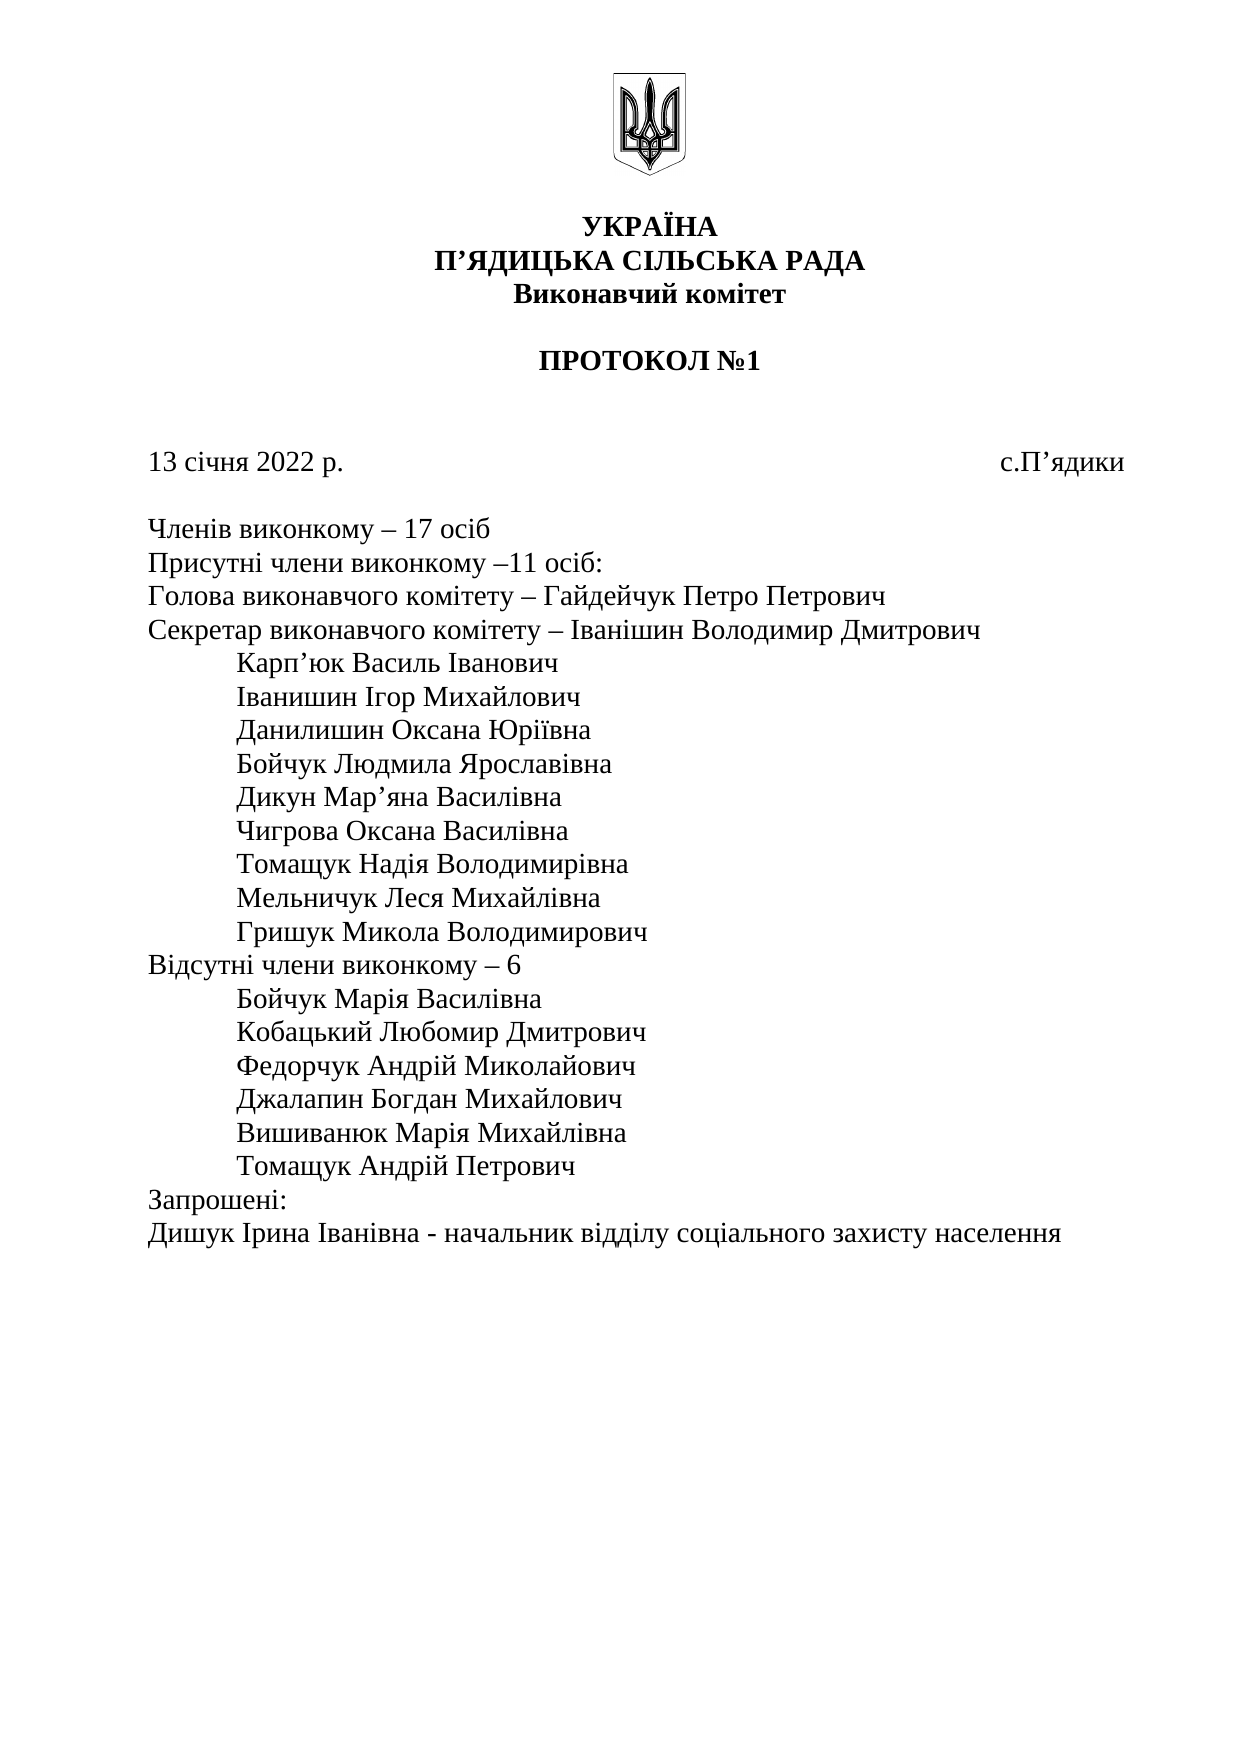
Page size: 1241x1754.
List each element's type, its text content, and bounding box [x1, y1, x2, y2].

text Вишиванюк Марія Михайлівна [148, 1115, 1152, 1148]
text Данилишин Оксана Юріївна [148, 712, 1152, 746]
text Гришук Микола Володимирович [148, 914, 1152, 947]
text Томащук Андрій Петрович [148, 1148, 1152, 1182]
text Членів виконкому – 17 осіб [148, 511, 1152, 545]
text Кобацький Любомир Дмитрович [148, 1014, 1152, 1048]
text Бойчук Марія Василівна [148, 981, 1152, 1014]
text Томащук Надія Володимирівна [148, 847, 1152, 880]
text Присутні члени виконкому –11 осіб: [148, 545, 1152, 578]
text Федорчук Андрій Миколайович [148, 1048, 1152, 1081]
text 13 січня 2022 р. с.П’ядики [148, 444, 1152, 478]
text УКРАЇНА [148, 209, 1152, 243]
text Іванишин Ігор Михайлович [148, 679, 1152, 712]
text Дишук Ірина Іванівна - начальник відділу соціального захисту населення [148, 1216, 1152, 1249]
text Чигрова Оксана Василівна [148, 813, 1152, 847]
text Бойчук Людмила Ярославівна [148, 746, 1152, 779]
text Мельничук Леся Михайлівна [148, 880, 1152, 914]
text Голова виконавчого комітету – Гайдейчук Петро Петрович [148, 578, 1152, 612]
text Карп’юк Василь Іванович [148, 645, 1152, 679]
text ПРОТОКОЛ №1 [148, 343, 1152, 377]
text Секретар виконавчого комітету – Іванішин Володимир Дмитрович [148, 612, 1152, 645]
text Відсутні члени виконкому – 6 [148, 947, 1152, 981]
text Дикун Мар’яна Василівна [148, 779, 1152, 813]
text П’ЯДИЦЬКА СІЛЬСЬКА РАДА [148, 243, 1152, 276]
text Джалапин Богдан Михайлович [148, 1081, 1152, 1115]
text Запрошені: [148, 1182, 1152, 1216]
picture [613, 73, 686, 176]
text Виконавчий комітет [148, 276, 1152, 310]
